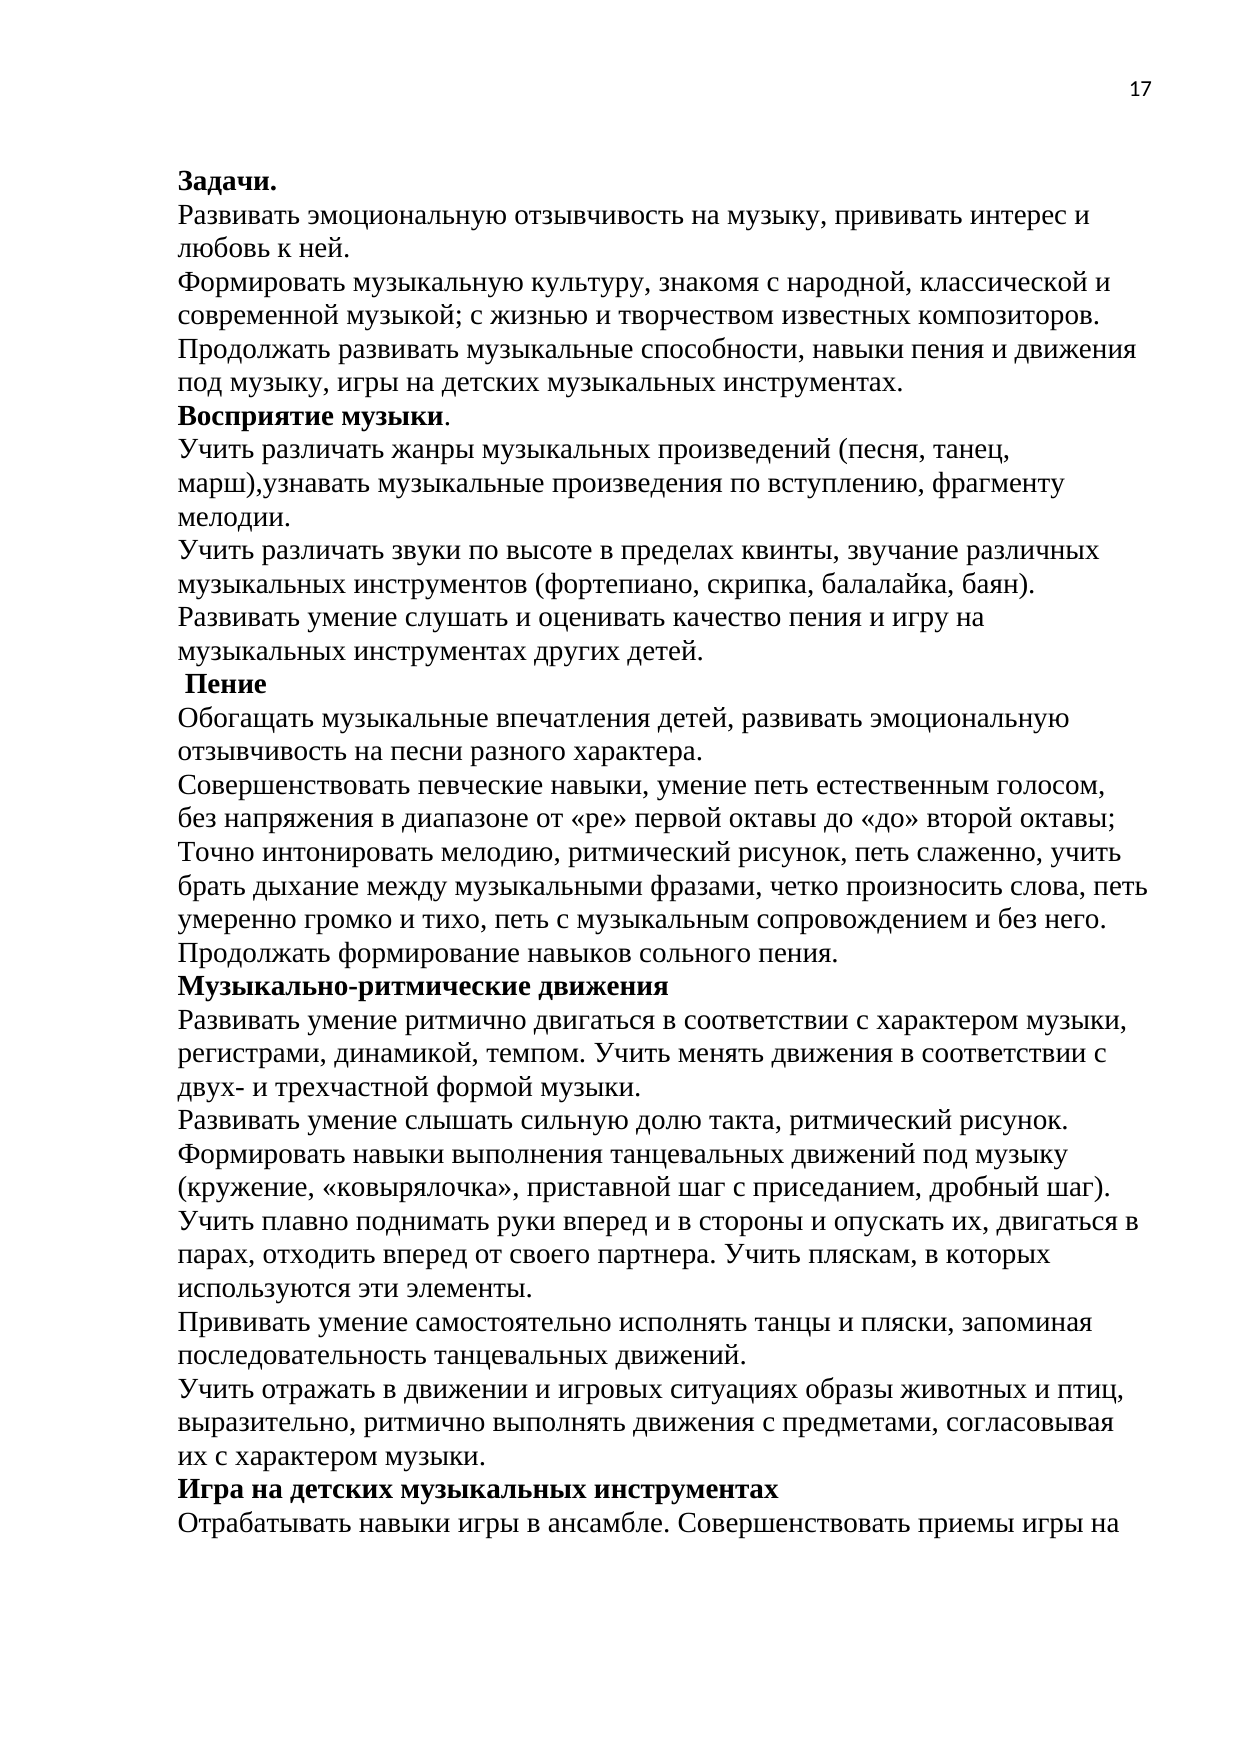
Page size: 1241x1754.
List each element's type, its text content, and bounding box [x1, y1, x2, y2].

text Игра на детских музыкальных инструментах [177, 1471, 1152, 1505]
text Совершенствовать певческие навыки, умение петь естественным голосом, без напряжения в диапазоне от «ре» первой октавы до «до» второй октавы; Точно интонировать мелодию, ритмический рисунок, петь слаженно, учить брать дыхание между музыкальными фразами, четко произносить слова, петь умеренно громко и тихо, петь с музыкальным сопровождением и без него. Продолжать формирование навыков сольного пения. [177, 767, 1152, 968]
text Отрабатывать навыки игры в ансамбле. Совершенствовать приемы игры на [177, 1505, 1152, 1538]
text Обогащать музыкальные впечатления детей, развивать эмоциональную [177, 700, 1152, 733]
text отзывчивость на песни разного характера. [177, 733, 1152, 767]
text Прививать умение самостоятельно исполнять танцы и пляски, запоминая [177, 1304, 1152, 1337]
text музыкальных инструментов (фортепиано, скрипка, балалайка, баян). [177, 566, 1152, 599]
text Учить отражать в движении и игровых ситуациях образы животных и птиц, [177, 1371, 1152, 1404]
text Развивать умение ритмично двигаться в соответствии с характером музыки, [177, 1002, 1152, 1035]
text Продолжать развивать музыкальные способности, навыки пения и движения под музыку, игры на детских музыкальных инструментах. [177, 331, 1152, 398]
text Развивать умение слушать и оценивать качество пения и игру на музыкальных инструментах других детей. [177, 599, 1152, 666]
text Задачи. [177, 163, 1152, 197]
text Музыкально-ритмические движения [177, 968, 1152, 1002]
text Пение [177, 666, 1152, 700]
text регистрами, динамикой, темпом. Учить менять движения в соответствии с двух- и трехчастной формой музыки. [177, 1035, 1152, 1102]
text Развивать эмоциональную отзывчивость на музыку, прививать интерес и любовь к ней. [177, 197, 1152, 264]
text Развивать умение слышать сильную долю такта, ритмический рисунок. Формировать навыки выполнения танцевальных движений под музыку (кружение, «ковырялочка», приставной шаг с приседанием, дробный шаг). Учить плавно поднимать руки вперед и в стороны и опускать их, двигаться в парах, отходить вперед от своего партнера. Учить пляскам, в которых используются эти элементы. [177, 1102, 1152, 1304]
text Учить различать звуки по высоте в пределах квинты, звучание различных [177, 532, 1152, 566]
text Формировать музыкальную культуру, знакомя с народной, классической и современной музыкой; с жизнью и творчеством известных композиторов. [177, 264, 1152, 331]
text Восприятие музыки. [177, 398, 1152, 432]
text выразительно, ритмично выполнять движения с предметами, согласовывая их с характером музыки. [177, 1404, 1152, 1471]
text последовательность танцевальных движений. [177, 1337, 1152, 1371]
text Учить различать жанры музыкальных произведений (песня, танец, марш),узнавать музыкальные произведения по вступлению, фрагменту мелодии. [177, 432, 1152, 532]
